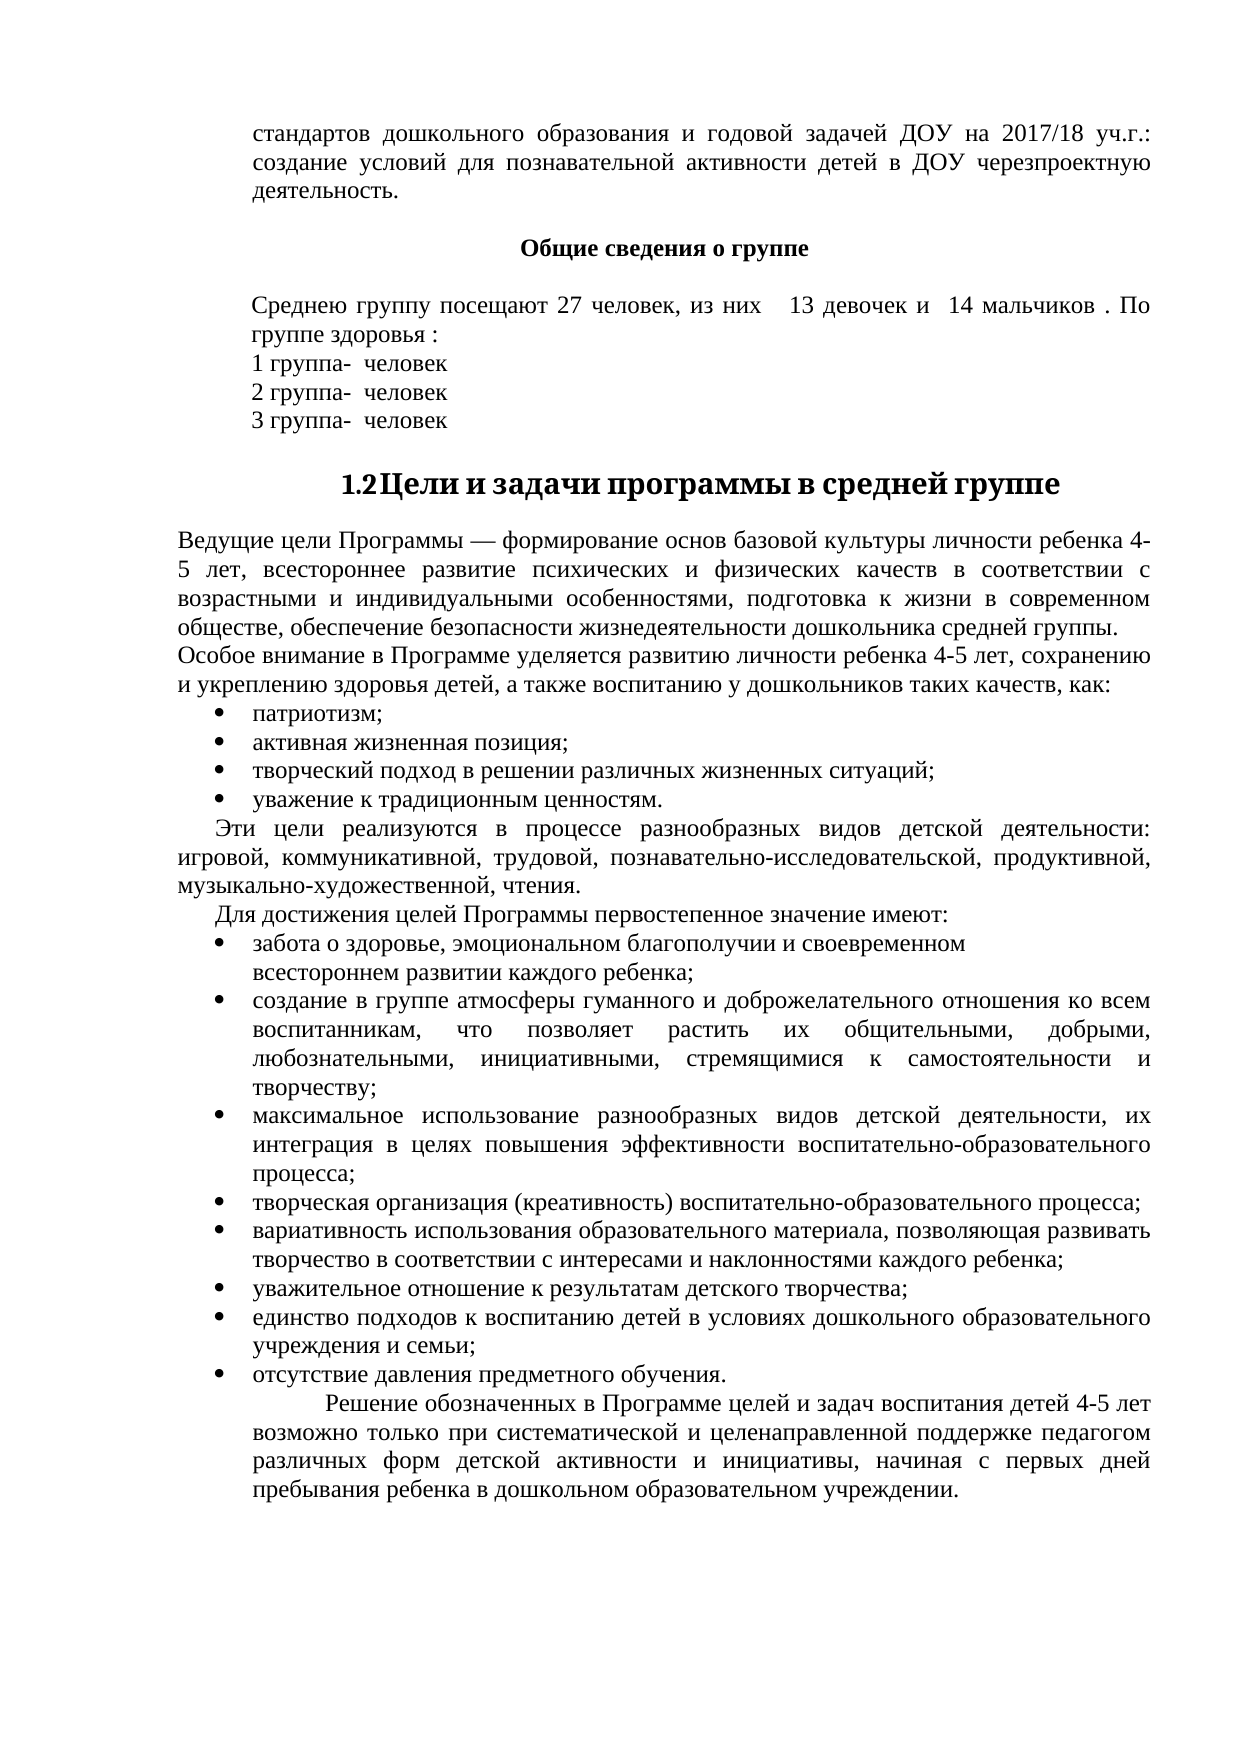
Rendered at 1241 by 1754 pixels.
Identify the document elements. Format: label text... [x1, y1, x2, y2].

list забота о здоровье, эмоциональном благополучии и своевременном [215, 928, 1152, 957]
text Особое внимание в Программе уделяется развитию личности ребенка 4-5 лет, сохранению и укреплению здоровья детей, а также воспитанию у дошкольников таких качеств, как: [177, 641, 1152, 698]
text всестороннем развитии каждого ребенка; [177, 957, 1152, 986]
text 2 группа- человек [251, 377, 1152, 406]
list Цели и задачи программы в средней группе [251, 468, 1152, 501]
list отсутствие давления предметного обучения. [215, 1359, 1152, 1388]
list создание в группе атмосферы гуманного и доброжелательного отношения ко всем воспитанникам, что позволяет растить их общительными, добрыми, любознательными, инициативными, стремящимися к самостоятельности и творчеству; [215, 986, 1152, 1101]
list Решение обозначенных в Программе целей и задач воспитания детей 4-5 лет возможно только при систематической и целенаправленной поддержке педагогом различных форм детской активности и инициативы, начиная с первых дней пребывания ребенка в дошкольном образовательном учреждении. [252, 1388, 1152, 1503]
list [252, 118, 1152, 204]
list творческий подход в решении различных жизненных ситуаций; [215, 756, 1152, 784]
text 1 группа- человек [251, 348, 1152, 377]
text Эти цели реализуются в процессе разнообразных видов детской деятельности: игровой, коммуникативной, трудовой, познавательно-исследовательской, продуктивной, музыкально-художественной, чтения. [177, 813, 1152, 899]
list уважительное отношение к результатам детского творчества; [215, 1273, 1152, 1302]
list активная жизненная позиция; [215, 727, 1152, 756]
text Ведущие цели Программы — формирование основ базовой культуры личности ребенка 4-5 лет, всестороннее развитие психических и физических качеств в соответствии с возрастными и индивидуальными особенностями, подготовка к жизни в современном обществе, обеспечение безопасности жизнедеятельности дошкольника средней группы. [177, 526, 1152, 641]
list единство подходов к воспитанию детей в условиях дошкольного образовательного учреждения и семьи; [215, 1302, 1152, 1359]
text Общие сведения о группе [177, 233, 1152, 262]
list уважение к традиционным ценностям. [215, 784, 1152, 813]
list патриотизм; [215, 698, 1152, 727]
text Среднею группу посещают 27 человек, из них 13 девочек и 14 мальчиков . По группе здоровья : [251, 291, 1152, 348]
list творческая организация (креативность) воспитательно-образовательного процесса; [215, 1187, 1152, 1216]
text 3 группа- человек [251, 406, 1152, 434]
text Для достижения целей Программы первостепенное значение имеют: [177, 899, 1152, 928]
list максимальное использование разнообразных видов детской деятельности, их интеграция в целях повышения эффективности воспитательно-образовательного процесса; [215, 1101, 1152, 1187]
list вариативность использования образовательного материала, позволяющая развивать творчество в соответствии с интересами и наклонностями каждого ребенка; [215, 1216, 1152, 1273]
